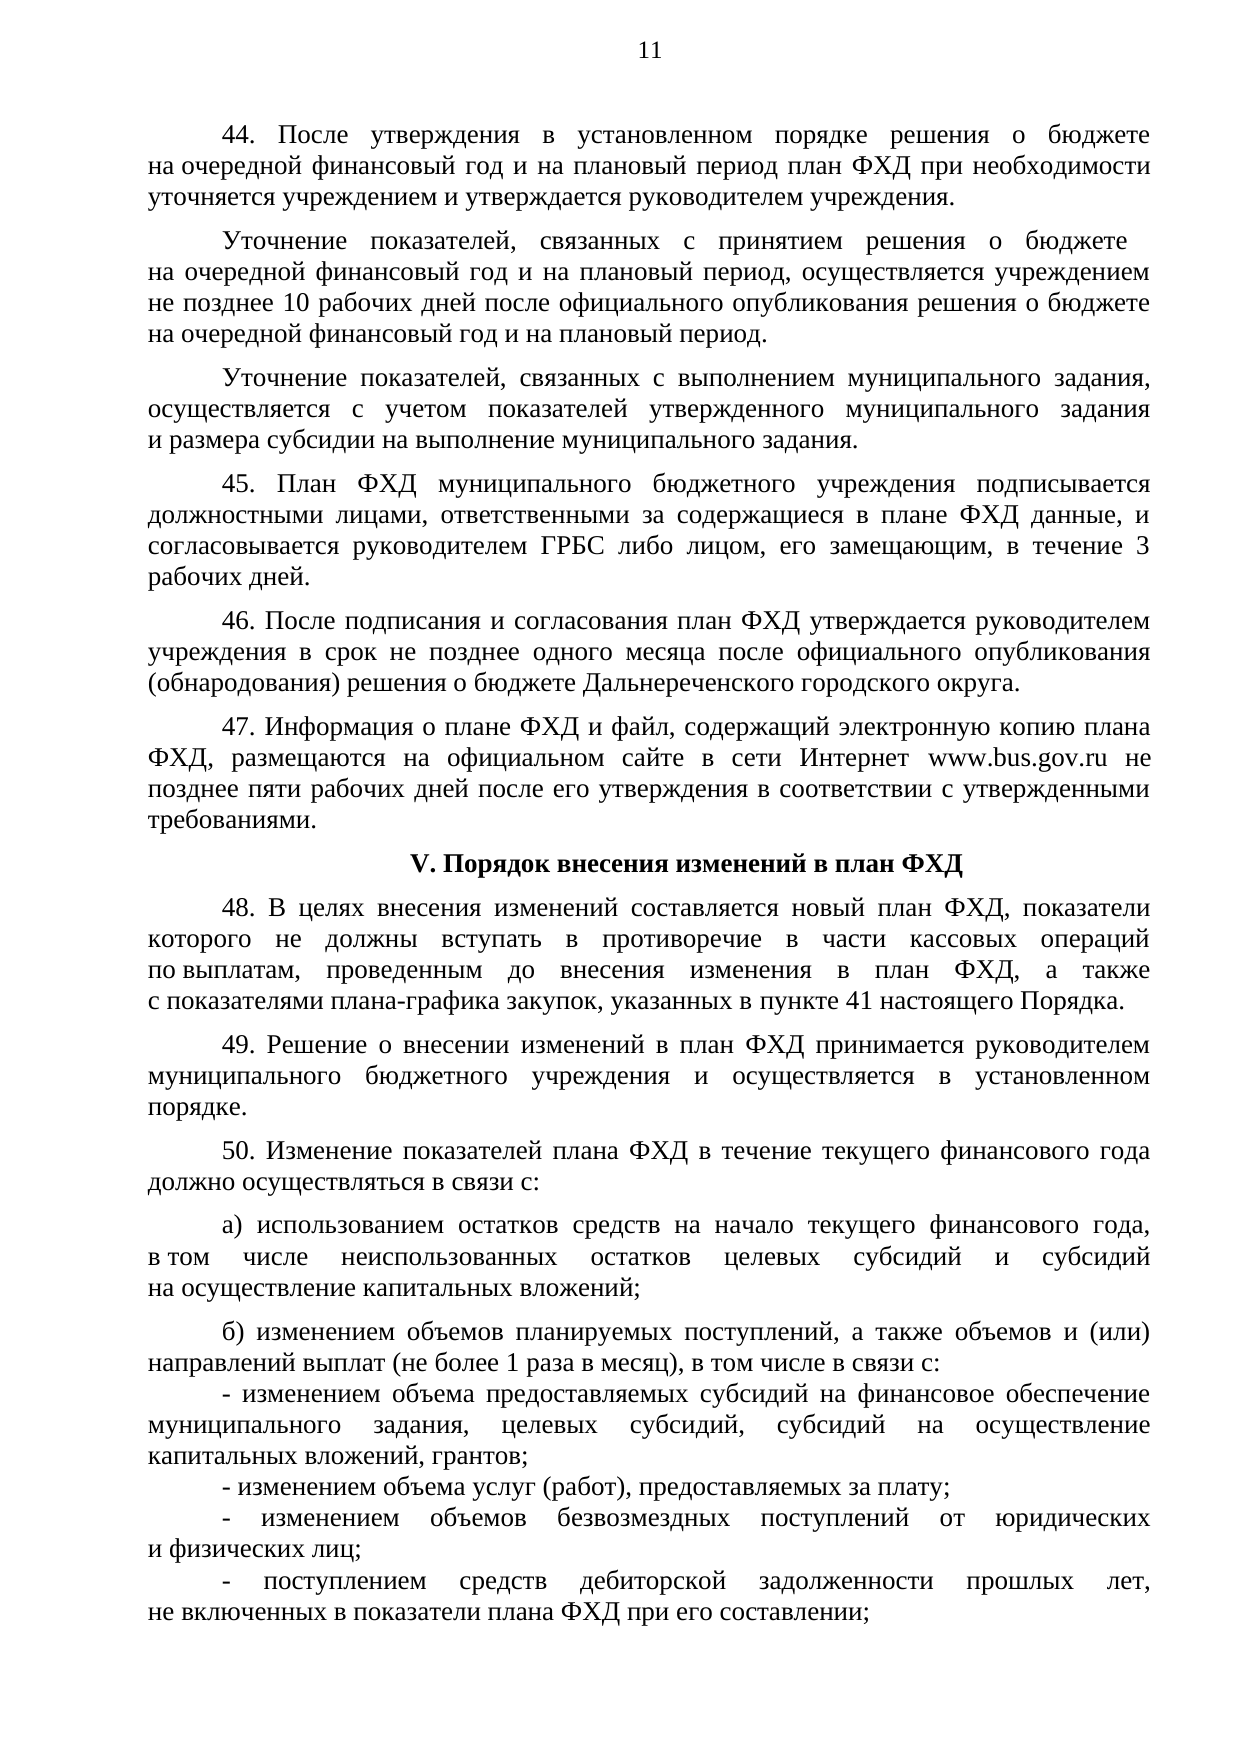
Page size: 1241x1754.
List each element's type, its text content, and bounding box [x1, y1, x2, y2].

text 50. Изменение показателей плана ФХД в течение текущего финансового года должно осуществляться в связи с: [148, 1134, 1152, 1196]
text Уточнение показателей, связанных с принятием решения о бюджете на очередной финансовый год и на плановый период, осуществляется учреждением не позднее 10 рабочих дней после официального опубликования решения о бюджете на очередной финансовый год и на плановый период. [148, 224, 1152, 349]
text 48. В целях внесения изменений составляется новый план ФХД, показатели которого не должны вступать в противоречие в части кассовых операций по выплатам, проведенным до внесения изменения в план ФХД, а также с показателями плана-графика закупок, указанных в пункте 41 настоящего Порядка. [148, 891, 1152, 1015]
text - поступлением средств дебиторской задолженности прошлых лет, не включенных в показатели плана ФХД при его составлении; [148, 1564, 1152, 1626]
text Уточнение показателей, связанных с выполнением муниципального задания, осуществляется с учетом показателей утвержденного муниципального задания и размера субсидии на выполнение муниципального задания. [148, 361, 1152, 454]
text 49. Решение о внесении изменений в план ФХД принимается руководителем муниципального бюджетного учреждения и осуществляется в установленном порядке. [148, 1028, 1152, 1121]
text 44. После утверждения в установленном порядке решения о бюджете на очередной финансовый год и на плановый период план ФХД при необходимости уточняется учреждением и утверждается руководителем учреждения. [148, 118, 1152, 212]
text 45. План ФХД муниципального бюджетного учреждения подписывается должностными лицами, ответственными за содержащиеся в плане ФХД данные, и согласовывается руководителем ГРБС либо лицом, его замещающим, в течение 3 рабочих дней. [148, 467, 1152, 592]
text 47. Информация о плане ФХД и файл, содержащий электронную копию плана ФХД, размещаются на официальном сайте в сети Интернет www.bus.gov.ru не позднее пяти рабочих дней после его утверждения в соответствии с утвержденными требованиями. [148, 710, 1152, 835]
text V. Порядок внесения изменений в план ФХД [148, 847, 1152, 878]
text - изменением объема услуг (работ), предоставляемых за плату; [148, 1470, 1152, 1501]
text - изменением объемов безвозмездных поступлений от юридических и физических лиц; [148, 1501, 1152, 1564]
text - изменением объема предоставляемых субсидий на финансовое обеспечение муниципального задания, целевых субсидий, субсидий на осуществление капитальных вложений, грантов; [148, 1377, 1152, 1470]
text б) изменением объемов планируемых поступлений, а также объемов и (или) направлений выплат (не более 1 раза в месяц), в том числе в связи с: [148, 1314, 1152, 1377]
text 46. После подписания и согласования план ФХД утверждается руководителем учреждения в срок не позднее одного месяца после официального опубликования (обнародования) решения о бюджете Дальнереченского городского округа. [148, 604, 1152, 698]
text а) использованием остатков средств на начало текущего финансового года, в том числе неиспользованных остатков целевых субсидий и субсидий на осуществление капитальных вложений; [148, 1209, 1152, 1302]
